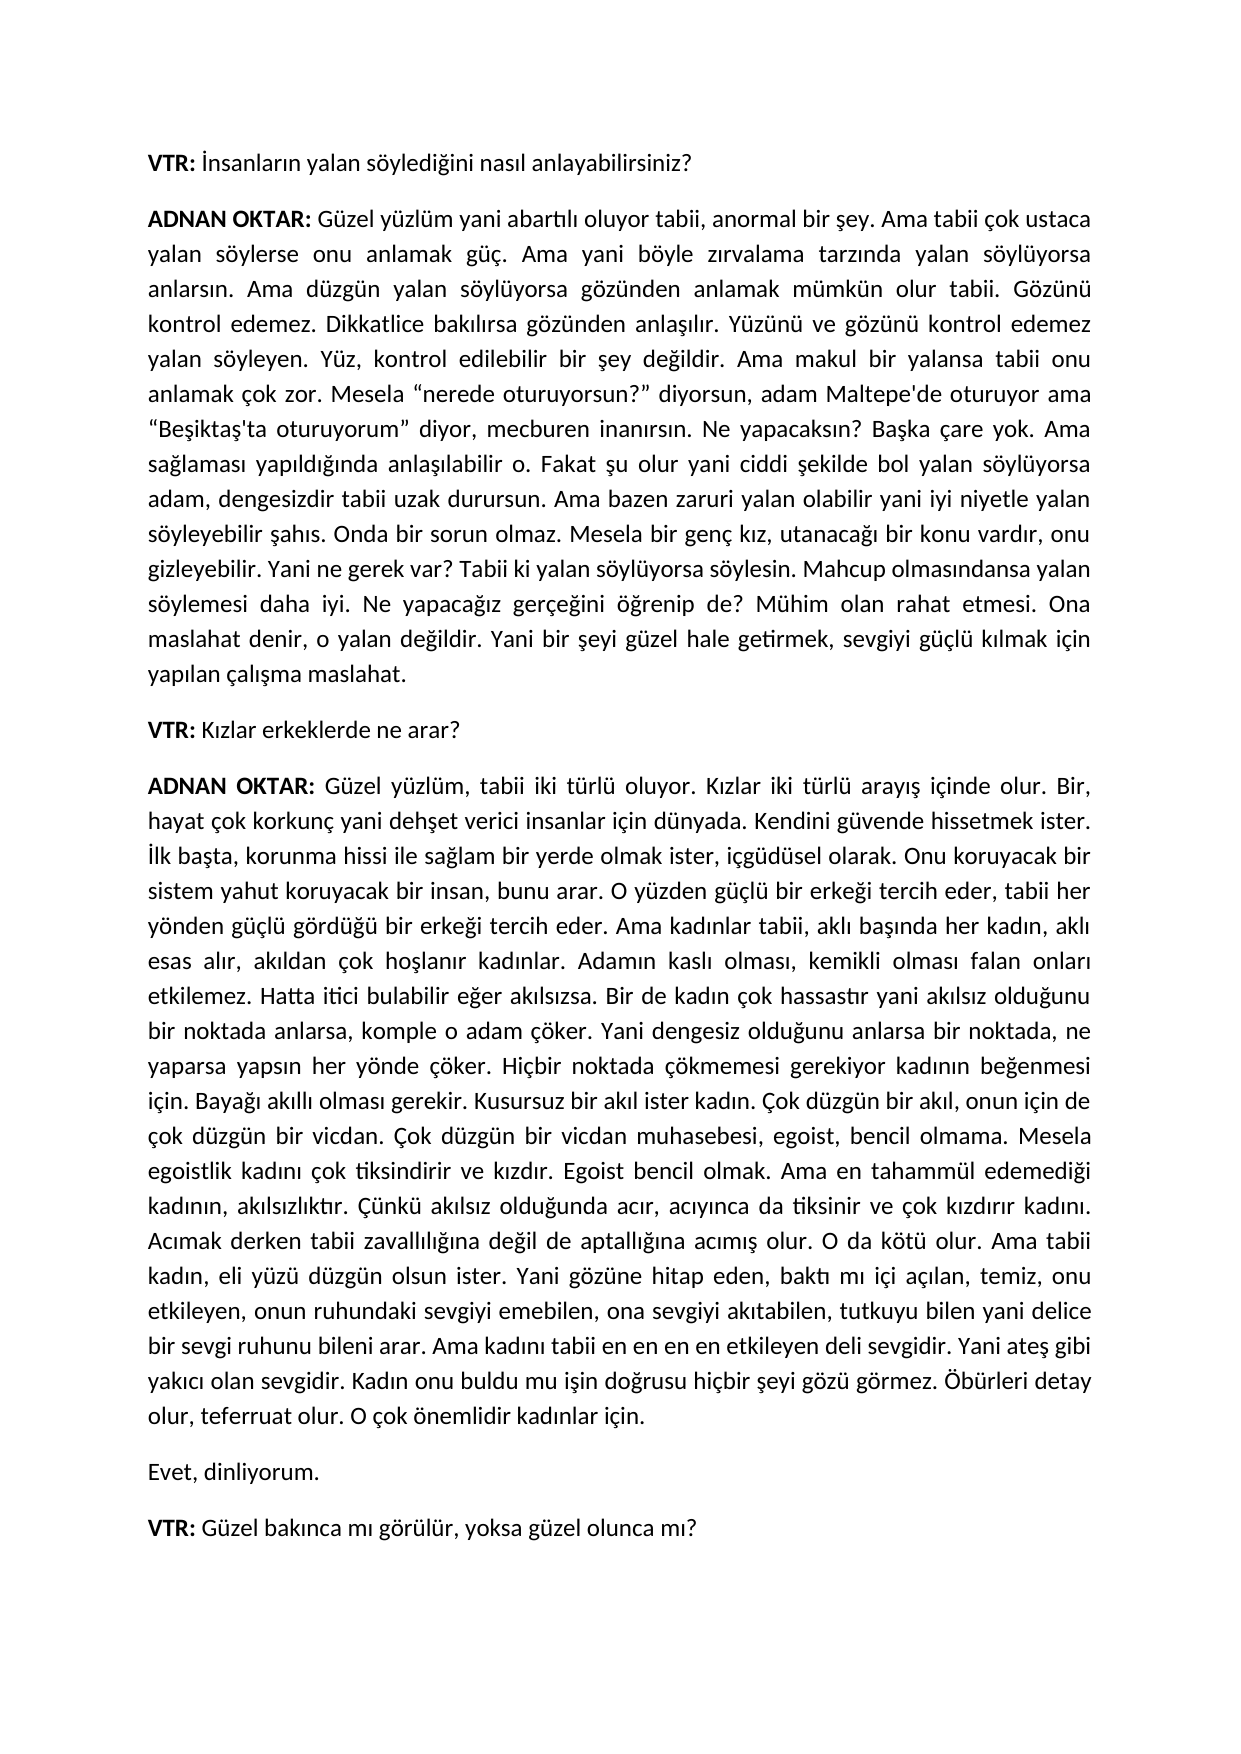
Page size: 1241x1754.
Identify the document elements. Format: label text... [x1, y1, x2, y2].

text VTR: Güzel bakınca mı görülür, yoksa güzel olunca mı? [148, 1512, 1093, 1542]
text ADNAN OKTAR: Güzel yüzlüm yani abartılı oluyor tabii, anormal bir şey. Ama tabii çok ustaca yalan söylerse onu anlamak güç. Ama yani böyle zırvalama tarzında yalan söylüyorsa anlarsın. Ama düzgün yalan söylüyorsa gözünden anlamak mümkün olur tabii. Gözünü kontrol edemez. Dikkatlice bakılırsa gözünden anlaşılır. Yüzünü ve gözünü kontrol edemez yalan söyleyen. Yüz, kontrol edilebilir bir şey değildir. Ama makul bir yalansa tabii onu anlamak çok zor. Mesela “nerede oturuyorsun?” diyorsun, adam Maltepe'de oturuyor ama “Beşiktaş'ta oturuyorum” diyor, mecburen inanırsın. Ne yapacaksın? Başka çare yok. Ama sağlaması yapıldığında anlaşılabilir o. Fakat şu olur yani ciddi şekilde bol yalan söylüyorsa adam, dengesizdir tabii uzak durursun. Ama bazen zaruri yalan olabilir yani iyi niyetle yalan söyleyebilir şahıs. Onda bir sorun olmaz. Mesela bir genç kız, utanacağı bir konu vardır, onu gizleyebilir. Yani ne gerek var? Tabii ki yalan söylüyorsa söylesin. Mahcup olmasındansa yalan söylemesi daha iyi. Ne yapacağız gerçeğini öğrenip de? Mühim olan rahat etmesi. Ona maslahat denir, o yalan değildir. Yani bir şeyi güzel hale getirmek, sevgiyi güçlü kılmak için yapılan çalışma maslahat. [148, 203, 1093, 689]
text VTR: İnsanların yalan söylediğini nasıl anlayabilirsiniz? [148, 148, 1093, 178]
text Evet, dinliyorum. [148, 1456, 1093, 1486]
text ADNAN OKTAR: Güzel yüzlüm, tabii iki türlü oluyor. Kızlar iki türlü arayış içinde olur. Bir, hayat çok korkunç yani dehşet verici insanlar için dünyada. Kendini güvende hissetmek ister. İlk başta, korunma hissi ile sağlam bir yerde olmak ister, içgüdüsel olarak. Onu koruyacak bir sistem yahut koruyacak bir insan, bunu arar. O yüzden güçlü bir erkeği tercih eder, tabii her yönden güçlü gördüğü bir erkeği tercih eder. Ama kadınlar tabii, aklı başında her kadın, aklı esas alır, akıldan çok hoşlanır kadınlar. Adamın kaslı olması, kemikli olması falan onları etkilemez. Hatta itici bulabilir eğer akılsızsa. Bir de kadın çok hassastır yani akılsız olduğunu bir noktada anlarsa, komple o adam çöker. Yani dengesiz olduğunu anlarsa bir noktada, ne yaparsa yapsın her yönde çöker. Hiçbir noktada çökmemesi gerekiyor kadının beğenmesi için. Bayağı akıllı olması gerekir. Kusursuz bir akıl ister kadın. Çok düzgün bir akıl, onun için de çok düzgün bir vicdan. Çok düzgün bir vicdan muhasebesi, egoist, bencil olmama. Mesela egoistlik kadını çok tiksindirir ve kızdır. Egoist bencil olmak. Ama en tahammül edemediği kadının, akılsızlıktır. Çünkü akılsız olduğunda acır, acıyınca da tiksinir ve çok kızdırır kadını. Acımak derken tabii zavallılığına değil de aptallığına acımış olur. O da kötü olur. Ama tabii kadın, eli yüzü düzgün olsun ister. Yani gözüne hitap eden, baktı mı içi açılan, temiz, onu etkileyen, onun ruhundaki sevgiyi emebilen, ona sevgiyi akıtabilen, tutkuyu bilen yani delice bir sevgi ruhunu bileni arar. Ama kadını tabii en en en en etkileyen deli sevgidir. Yani ateş gibi yakıcı olan sevgidir. Kadın onu buldu mu işin doğrusu hiçbir şeyi gözü görmez. Öbürleri detay olur, teferruat olur. O çok önemlidir kadınlar için. [148, 770, 1093, 1431]
text VTR: Kızlar erkeklerde ne arar? [148, 714, 1093, 745]
